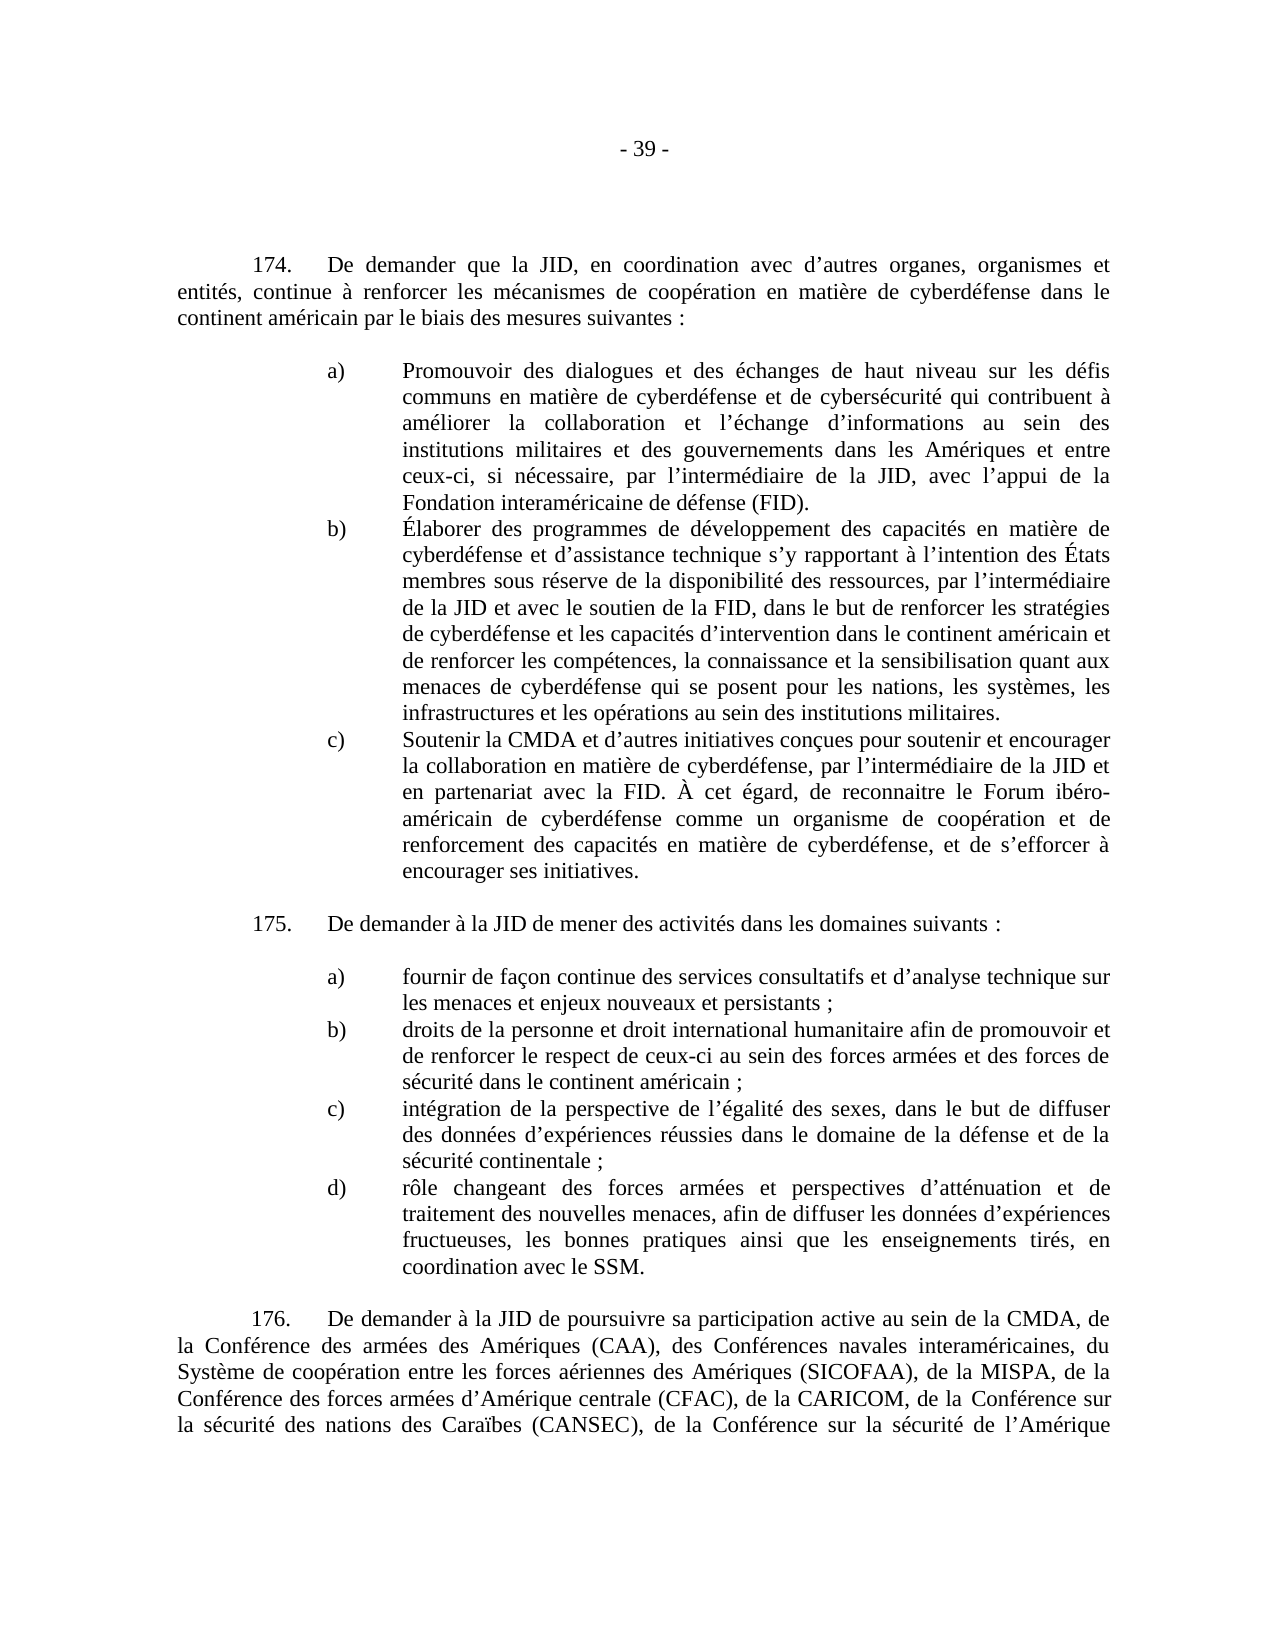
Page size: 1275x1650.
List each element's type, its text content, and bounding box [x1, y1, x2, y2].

list fournir de façon continue des services consultatifs et d’analyse technique sur les menaces et enjeux nouveaux et persistants ; [327, 963, 1111, 1016]
list Soutenir la CMDA et d’autres initiatives conçues pour soutenir et encourager la collaboration en matière de cyberdéfense, par l’intermédiaire de la JID et en partenariat avec la FID. À cet égard, de reconnaitre le Forum ibéro-américain de cyberdéfense comme un organisme de coopération et de renforcement des capacités en matière de cyberdéfense, et de s’efforcer à encourager ses initiatives. [327, 726, 1111, 884]
list Élaborer des programmes de développement des capacités en matière de cyberdéfense et d’assistance technique s’y rapportant à l’intention des États membres sous réserve de la disponibilité des ressources, par l’intermédiaire de la JID et avec le soutien de la FID, dans le but de renforcer les stratégies de cyberdéfense et les capacités d’intervention dans le continent américain et de renforcer les compétences, la connaissance et la sensibilisation quant aux menaces de cyberdéfense qui se posent pour les nations, les systèmes, les infrastructures et les opérations au sein des institutions militaires. [327, 515, 1111, 726]
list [177, 1306, 1111, 1437]
list Promouvoir des dialogues et des échanges de haut niveau sur les défis communs en matière de cyberdéfense et de cybersécurité qui contribuent à améliorer la collaboration et l’échange d’informations au sein des institutions militaires et des gouvernements dans les Amériques et entre ceux-ci, si nécessaire, par l’intermédiaire de la JID, avec l’appui de la Fondation interaméricaine de défense (FID). [327, 357, 1111, 515]
list rôle changeant des forces armées et perspectives d’atténuation et de traitement des nouvelles menaces, afin de diffuser les données d’expériences fructueuses, les bonnes pratiques ainsi que les enseignements tirés, en coordination avec le SSM. [327, 1174, 1111, 1279]
list intégration de la perspective de l’égalité des sexes, dans le but de diffuser des données d’expériences réussies dans le domaine de la défense et de la sécurité continentale ; [327, 1095, 1111, 1174]
list De demander que la JID, en coordination avec d’autres organes, organismes et entités, continue à renforcer les mécanismes de coopération en matière de cyberdéfense dans le continent américain par le biais des mesures suivantes : [177, 251, 1111, 330]
list droits de la personne et droit international humanitaire afin de promouvoir et de renforcer le respect de ceux-ci au sein des forces armées et des forces de sécurité dans le continent américain ; [327, 1016, 1111, 1095]
list De demander à la JID de mener des activités dans les domaines suivants : [177, 910, 1111, 937]
